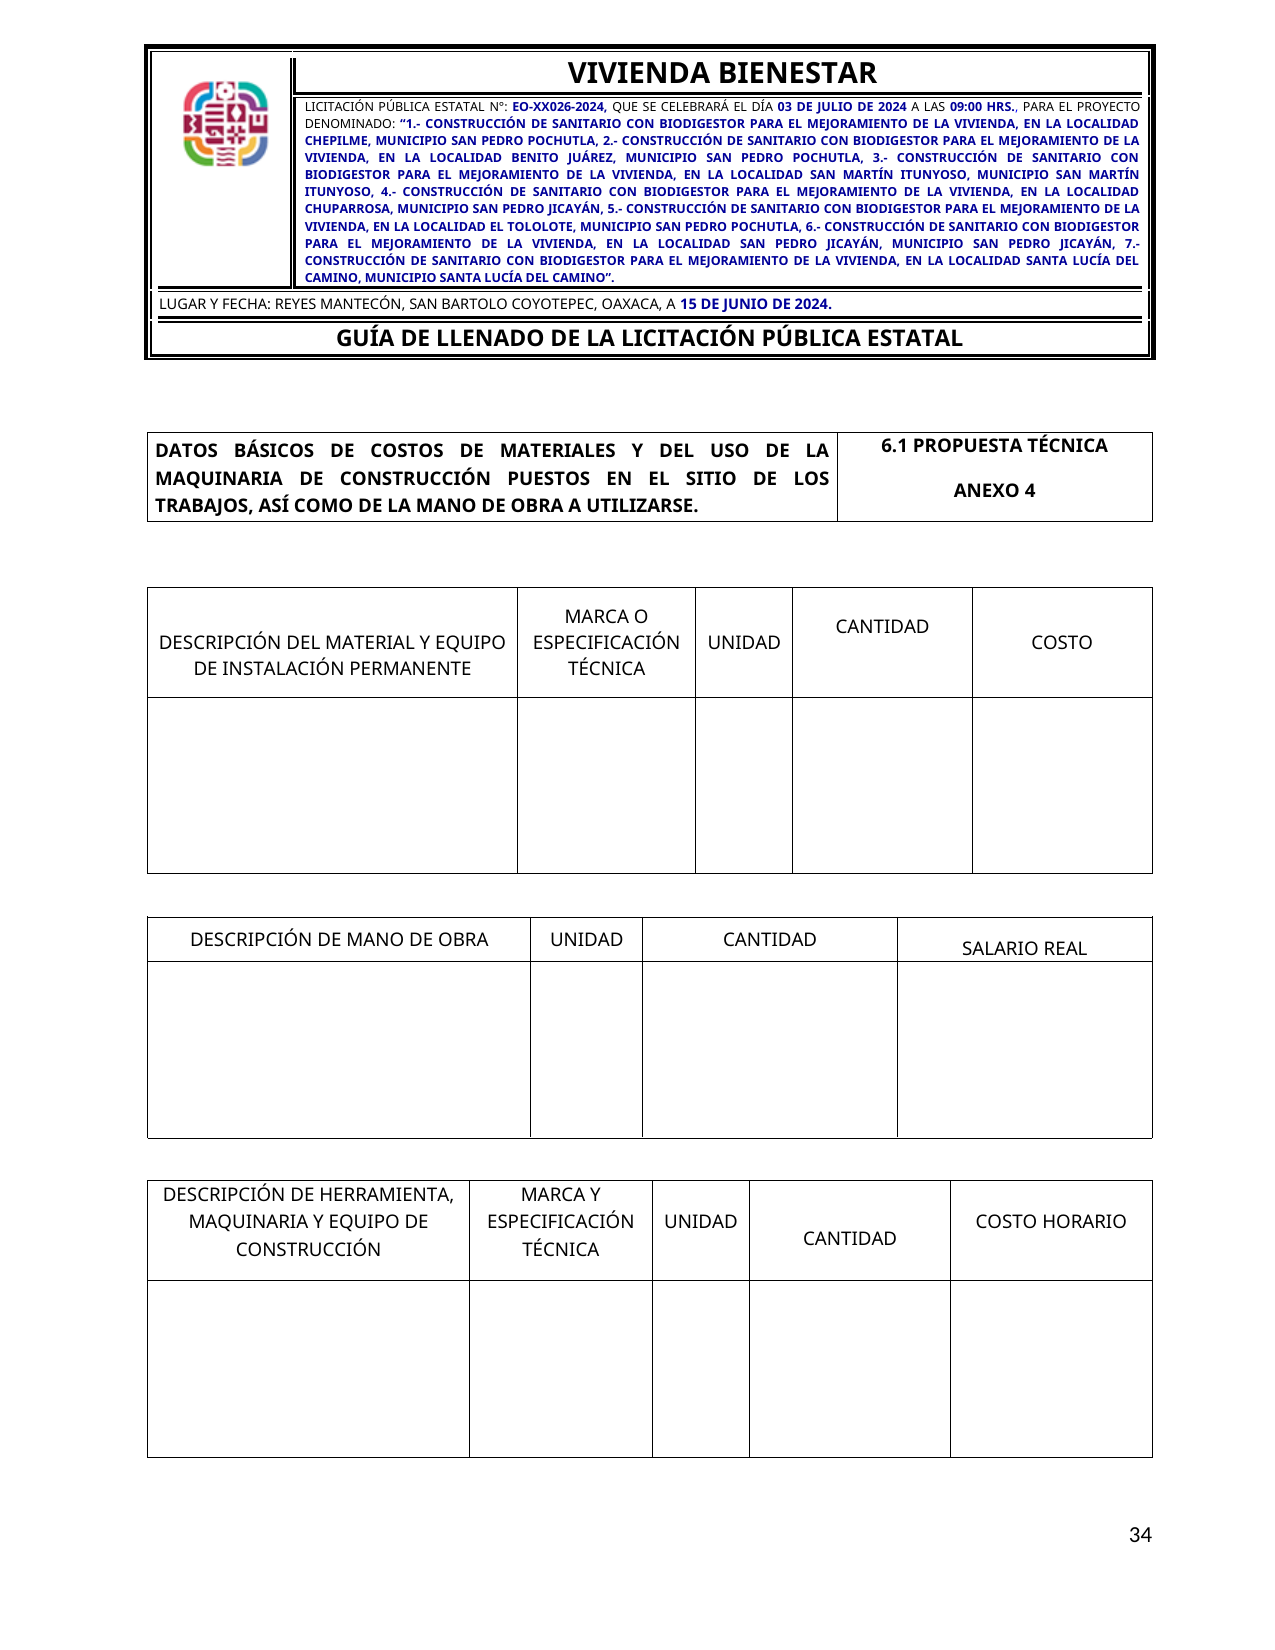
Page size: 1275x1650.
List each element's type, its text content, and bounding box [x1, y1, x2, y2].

table_header UNIDAD [653, 1181, 749, 1280]
table_cell [750, 1281, 950, 1457]
table_cell [793, 698, 972, 873]
table_cell [643, 962, 897, 1137]
table_cell [470, 1281, 652, 1457]
table_cell [148, 962, 530, 1137]
table_cell [518, 698, 695, 873]
table_header MARCA O ESPECIFICACIÓN TÉCNICA [518, 588, 695, 696]
table_header MARCA Y ESPECIFICACIÓN TÉCNICA [470, 1181, 652, 1280]
table_header DESCRIPCIÓN DE MANO DE OBRA [148, 918, 530, 961]
table_header COSTO HORARIO [951, 1181, 1152, 1280]
table_header DESCRIPCIÓN DE HERRAMIENTA, MAQUINARIA Y EQUIPO DE CONSTRUCCIÓN [148, 1181, 469, 1280]
table_cell [951, 1281, 1152, 1457]
table_header UNIDAD [531, 918, 642, 961]
table_header CANTIDAD [643, 918, 897, 961]
table_header DATOS BÁSICOS DE COSTOS DE MATERIALES Y DEL USO DE LA MAQUINARIA DE CONSTRUCCIÓN PUESTOS EN EL SITIO DE LOS TRABAJOS, ASÍ COMO DE LA MANO DE OBRA A UTILIZARSE. [148, 433, 837, 521]
table_header CANTIDAD [750, 1181, 950, 1280]
table_header 6.1 PROPUESTA TÉCNICA ANEXO 4 [838, 433, 1152, 521]
table_header COSTO [973, 588, 1152, 696]
table_header SALARIO REAL [898, 918, 1152, 961]
table_header CANTIDAD [793, 588, 972, 696]
table_cell [653, 1281, 749, 1457]
table_cell [696, 698, 792, 873]
table_cell [531, 962, 642, 1137]
table_header DESCRIPCIÓN DEL MATERIAL Y EQUIPO DE INSTALACIÓN PERMANENTE [148, 588, 517, 696]
table_header UNIDAD [696, 588, 792, 696]
table_cell [148, 1281, 469, 1457]
table_cell [973, 698, 1152, 873]
picture [172, 73, 279, 172]
table_cell [898, 962, 1152, 1137]
table_cell [148, 698, 517, 873]
